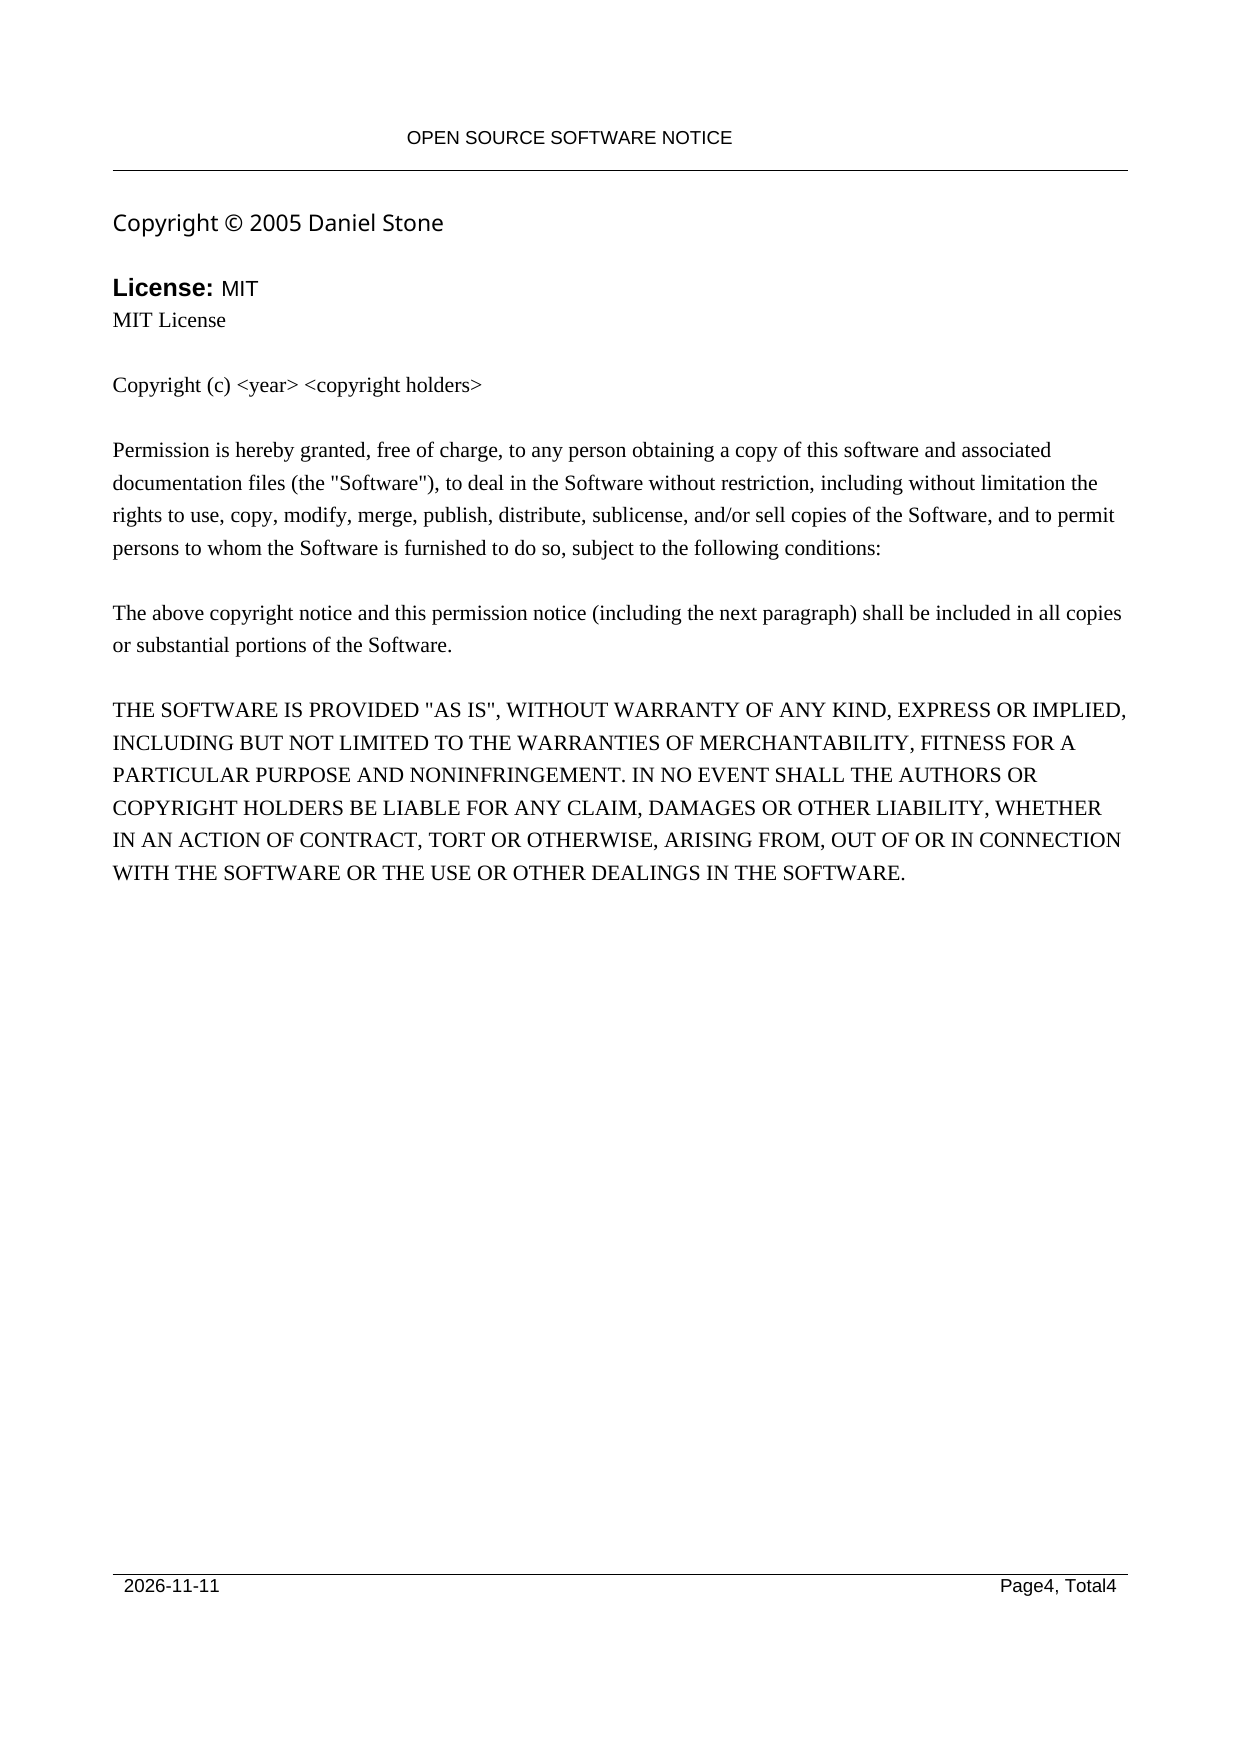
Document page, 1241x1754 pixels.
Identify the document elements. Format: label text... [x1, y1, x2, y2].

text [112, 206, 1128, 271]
text MIT License Copyright (c) <year> <copyright holders> Permission is hereby granted, free of charge, to any person obtaining a copy of this software and associated documentation files (the "Software"), to deal in the Software without restriction, including without limitation the rights to use, copy, modify, merge, publish, distribute, sublicense, and/or sell copies of the Software, and to permit persons to whom the Software is furnished to do so, subject to the following conditions: The above copyright notice and this permission notice (including the next paragraph) shall be included in all copies or substantial portions of the Software. THE SOFTWARE IS PROVIDED "AS IS", WITHOUT WARRANTY OF ANY KIND, EXPRESS OR IMPLIED, INCLUDING BUT NOT LIMITED TO THE WARRANTIES OF MERCHANTABILITY, FITNESS FOR A PARTICULAR PURPOSE AND NONINFRINGEMENT. IN NO EVENT SHALL THE AUTHORS OR COPYRIGHT HOLDERS BE LIABLE FOR ANY CLAIM, DAMAGES OR OTHER LIABILITY, WHETHER IN AN ACTION OF CONTRACT, TORT OR OTHERWISE, ARISING FROM, OUT OF OR IN CONNECTION WITH THE SOFTWARE OR THE USE OR OTHER DEALINGS IN THE SOFTWARE. [112, 304, 1128, 889]
text License: MIT [112, 271, 1128, 304]
